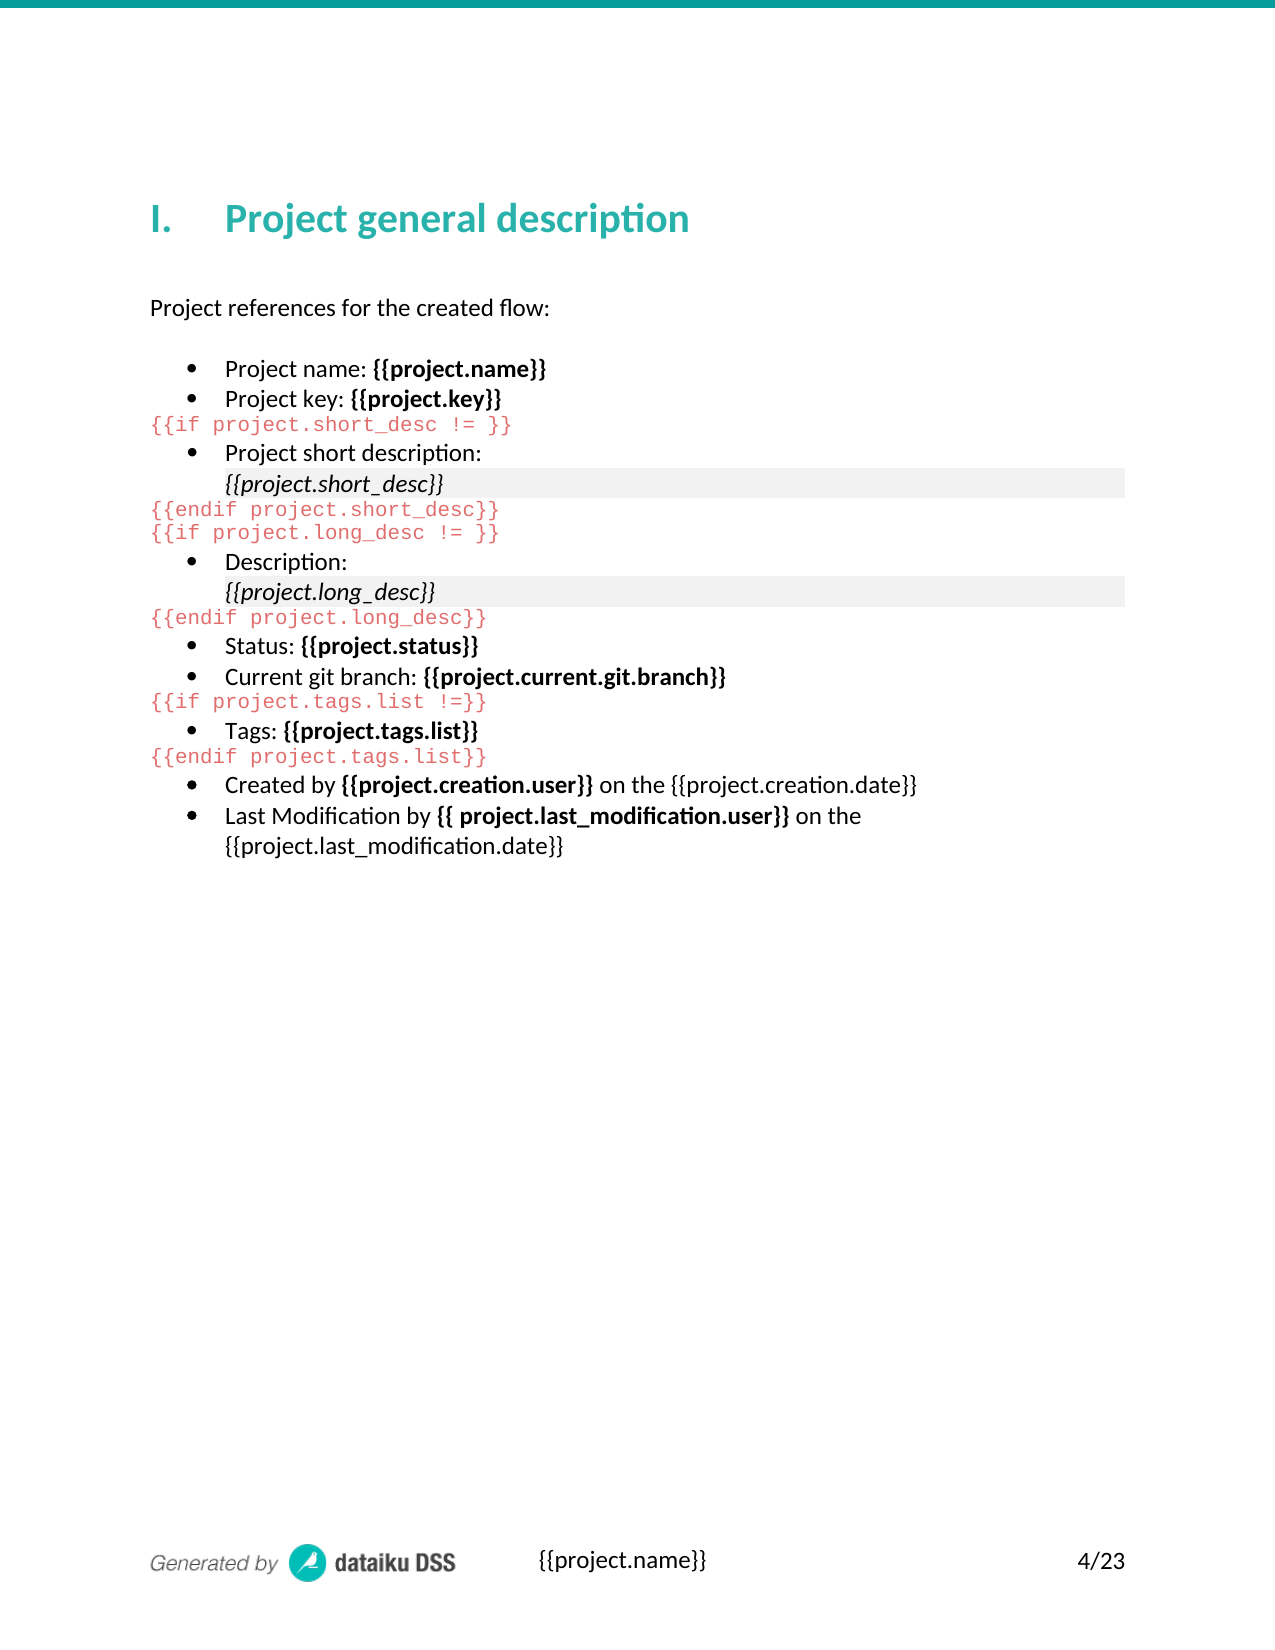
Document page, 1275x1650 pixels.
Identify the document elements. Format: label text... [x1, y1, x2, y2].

text {{if project.tags.list !=}} [150, 692, 1125, 715]
list Project key: {{project.key}} [187, 383, 1125, 414]
picture [0, 0, 1275, 8]
picture [131, 1538, 473, 1589]
text {{project.long_desc}} [225, 576, 1125, 607]
list Last Modification by {{ project.last_modification.user}} on the {{project.last_modification.date}} [187, 800, 1125, 861]
text {{endif project.long_desc}} [150, 607, 1125, 631]
text {{endif project.tags.list}} [150, 746, 1125, 769]
text Project references for the created flow: [150, 292, 1125, 322]
list Project short description: [188, 437, 1125, 468]
text {{project.short_desc}} [225, 468, 1125, 498]
subtitle Project general description [150, 192, 1125, 242]
list Status: {{project.status}} [187, 631, 1125, 661]
list Description: [187, 546, 1125, 576]
list Current git branch: {{project.current.git.branch}} [187, 661, 1125, 692]
list Project name: {{project.name}} [187, 353, 1125, 383]
list Tags: {{project.tags.list}} [187, 715, 1125, 746]
text {{endif project.short_desc}} [150, 498, 1125, 522]
text {{if project.long_desc != }} [150, 522, 1125, 546]
text {{if project.short_desc != }} [150, 414, 1125, 437]
list Created by {{project.creation.user}} on the {{project.creation.date}} [187, 769, 1125, 800]
